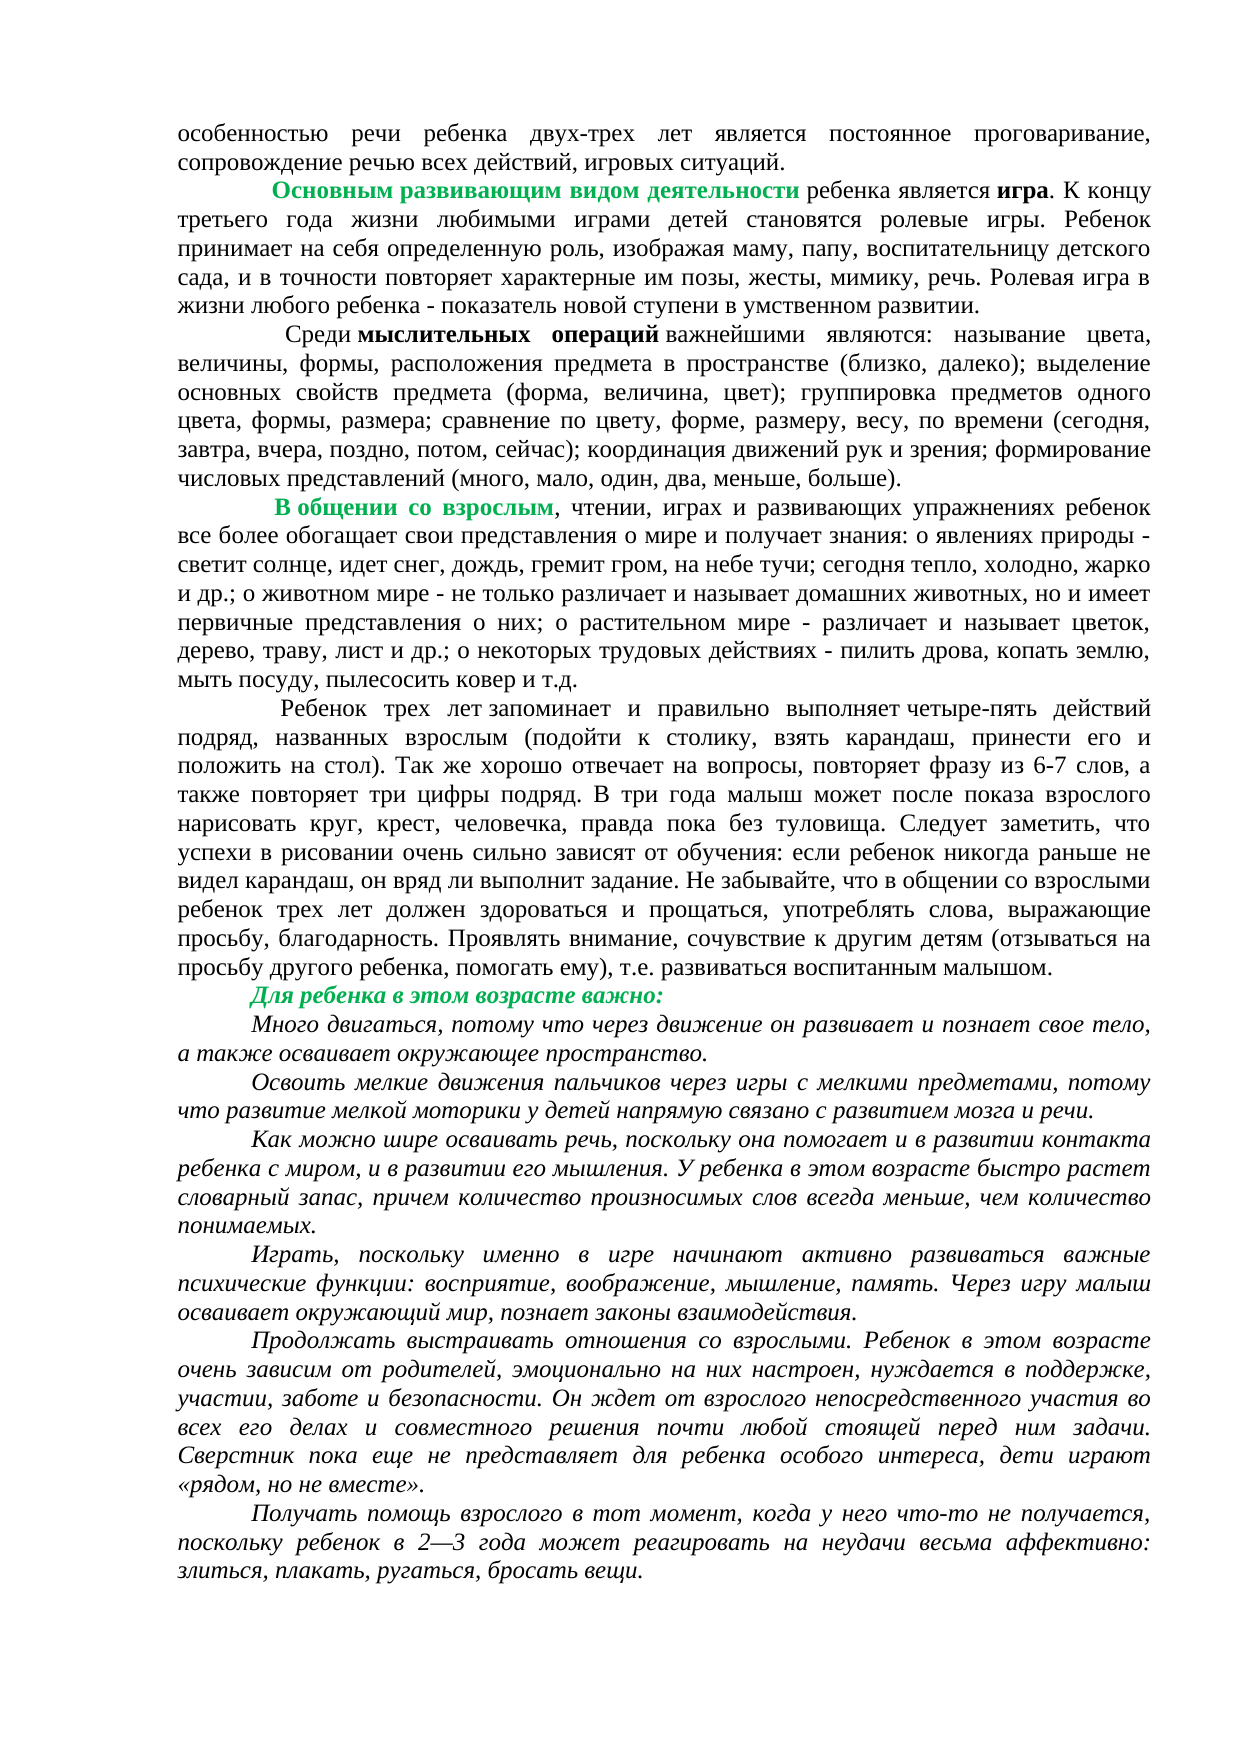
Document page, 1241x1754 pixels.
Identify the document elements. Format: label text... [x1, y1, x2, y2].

text Для ребенка в этом возрасте важно: [177, 981, 1152, 1009]
text Играть, поскольку именно в игре начинают активно развиваться важные психические функции: восприятие, воображение, мышление, память. Через игру малыш осваивает окружающий мир, познает законы взаимодействия. [177, 1239, 1152, 1326]
text В общении со взрослым, чтении, играх и развивающих упражнениях ребенок все более обогащает свои представления о мире и получает знания: о явлениях природы - светит солнце, идет снег, дождь, гремит гром, на небе тучи; сегодня тепло, холодно, жарко и др.; о животном мире - не только различает и называет домашних животных, но и имеет первичные представления о них; о растительном мире - различает и называет цветок, дерево, траву, лист и др.; о некоторых трудовых действиях - пилить дрова, копать землю, мыть посуду, пылесосить ковер и т.д. [177, 492, 1152, 693]
text Продолжать выстраивать отношения со взрослыми. Ребенок в этом возрасте очень зависим от родителей, эмоционально на них настроен, нуждается в поддержке, участии, заботе и безопасности. Он ждет от взрослого непосредственного участия во всех его делах и совместного решения почти любой стоящей перед ним задачи. Сверстник пока еще не представляет для ребенка особого интереса, дети играют «рядом, но не вместе». [177, 1326, 1152, 1498]
text Основным развивающим видом деятельности ребенка является игра. К концу третьего года жизни любимыми играми детей становятся ролевые игры. Ребенок принимает на себя определенную роль, изображая маму, папу, воспитательницу детского сада, и в точности повторяет характерные им позы, жесты, мимику, речь. Ролевая игра в жизни любого ребенка - показатель новой ступени в умственном развитии. [177, 176, 1152, 319]
text Среди мыслительных операций важнейшими являются: называние цвета, величины, формы, расположения предмета в пространстве (близко, далеко); выделение основных свойств предмета (форма, величина, цвет); группировка предметов одного цвета, формы, размера; сравнение по цвету, форме, размеру, весу, по времени (сегодня, завтра, вчера, поздно, потом, сейчас); координация движений рук и зрения; формирование числовых представлений (много, мало, один, два, меньше, больше). [177, 319, 1152, 492]
text Как можно шире осваивать речь, поскольку она помогает и в развитии контакта ребенка с миром, и в развитии его мышления. У ребенка в этом возрасте быстро растет словарный запас, причем количество произносимых слов всегда меньше, чем количество понимаемых. [177, 1124, 1152, 1239]
text Много двигаться, потому что через движение он развивает и познает свое тело, а также осваивает окружающее пространство. [177, 1009, 1152, 1067]
text Ребенок трех лет запоминает и правильно выполняет четыре-пять действий подряд, названных взрослым (подойти к столику, взять карандаш, принести его и положить на стол). Так же хорошо отвечает на вопросы, повторяет фразу из 6-7 слов, а также повторяет три цифры подряд. В три года малыш может после показа взрослого нарисовать круг, крест, человечка, правда пока без туловища. Следует заметить, что успехи в рисовании очень сильно зависят от обучения: если ребенок никогда раньше не видел карандаш, он вряд ли выполнит задание. Не забывайте, что в общении со взрослыми ребенок трех лет должен здороваться и прощаться, употреблять слова, выражающие просьбу, благодарность. Проявлять внимание, сочувствие к другим детям (отзываться на просьбу другого ребенка, помогать ему), т.е. развиваться воспитанным малышом. [177, 693, 1152, 981]
text Получать помощь взрослого в тот момент, когда у него что-то не получается, поскольку ребенок в 2—3 года может реагировать на неудачи весьма аффективно: злиться, плакать, ругаться, бросать вещи. [177, 1498, 1152, 1584]
text Освоить мелкие движения пальчиков через игры с мелкими предметами, потому что развитие мелкой моторики у детей напрямую связано с развитием мозга и речи. [177, 1067, 1152, 1124]
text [177, 118, 1152, 176]
